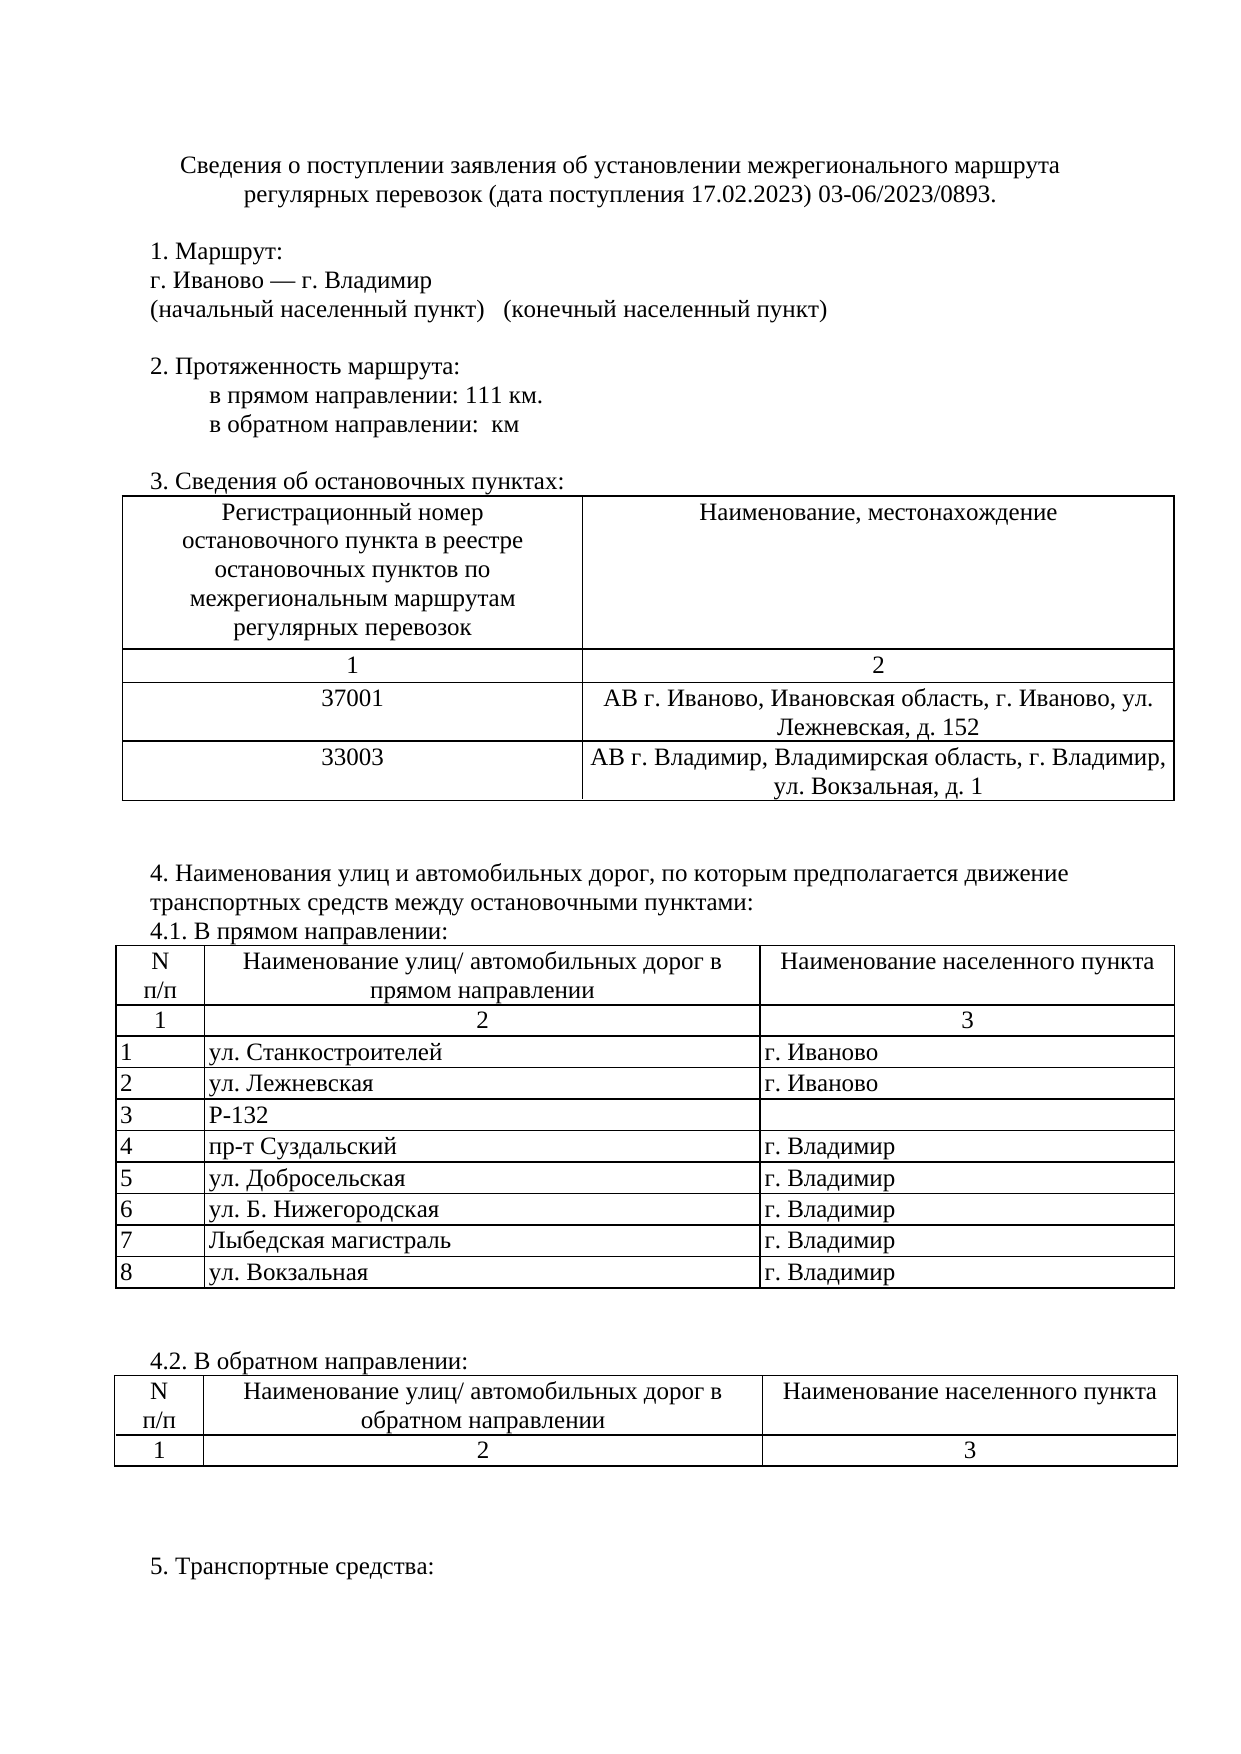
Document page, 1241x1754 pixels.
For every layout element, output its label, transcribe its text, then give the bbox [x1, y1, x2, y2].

table_cell АВ г. Владимир, Владимирская область, г. Владимир, ул. Вокзальная, д. 1 [583, 742, 1173, 799]
text 4. Наименования улиц и автомобильных дорог, по которым предполагается движение транспортных средств между остановочными пунктами: [150, 858, 1090, 916]
table_cell г. Иваново [761, 1068, 1174, 1098]
table_header Наименование населенного пункта [761, 946, 1174, 1004]
text в обратном направлении: км [150, 409, 1090, 437]
text (начальный населенный пункт) (конечный населенный пункт) [150, 294, 1090, 322]
table_cell ул. Станкостроителей [205, 1037, 759, 1067]
table_header N п/п [117, 946, 204, 1004]
table_header Наименование улиц/ автомобильных дорог в прямом направлении [205, 946, 759, 1004]
table_cell АВ г. Иваново, Ивановская область, г. Иваново, ул. Лежневская, д. 152 [583, 683, 1173, 740]
table_cell ул. Вокзальная [205, 1257, 759, 1287]
table_cell 1 [115, 1435, 203, 1465]
table_cell 6 [117, 1194, 204, 1224]
table_cell 33003 [123, 742, 582, 799]
table_cell 1 [117, 1037, 204, 1067]
text 5. Транспортные средства: [150, 1551, 1090, 1579]
table_cell 2 [117, 1068, 204, 1098]
table_header Регистрационный номер остановочного пункта в реестре остановочных пунктов по межрегиональным маршрутам регулярных перевозок [123, 497, 582, 648]
table_cell г. Владимир [761, 1257, 1174, 1287]
table_cell 2 [583, 650, 1173, 681]
table_cell [761, 1100, 1174, 1130]
table_cell 7 [117, 1226, 204, 1256]
text Сведения о поступлении заявления об установлении межрегионального маршрута регулярных перевозок (дата поступления 17.02.2023) 03-06/2023/0893. [150, 150, 1090, 207]
table_cell 37001 [123, 683, 582, 740]
text г. Иваново — г. Владимир [150, 265, 1090, 294]
table_header Наименование, местонахождение [583, 497, 1173, 648]
table_header N п/п [115, 1376, 203, 1434]
table_cell ул. Добросельская [205, 1163, 759, 1193]
table_cell г. Владимир [761, 1226, 1174, 1256]
text 2. Протяженность маршрута: [150, 351, 1090, 380]
table_cell г. Иваново [761, 1037, 1174, 1067]
table_cell г. Владимир [761, 1194, 1174, 1224]
table_cell г. Владимир [761, 1163, 1174, 1193]
table_cell Лыбедская магистраль [205, 1226, 759, 1256]
table_header Наименование улиц/ автомобильных дорог в обратном направлении [204, 1376, 762, 1434]
table_cell 1 [123, 650, 582, 681]
table_cell Р-132 [205, 1100, 759, 1130]
text 4.1. В прямом направлении: [150, 916, 1090, 945]
table_cell 2 [204, 1436, 762, 1465]
text 4.2. В обратном направлении: [150, 1346, 1090, 1375]
table_cell 3 [763, 1434, 1177, 1465]
table_cell пр-т Суздальский [205, 1131, 759, 1161]
table_cell 3 [117, 1100, 204, 1130]
table_cell ул. Б. Нижегородская [205, 1194, 759, 1224]
table_cell 8 [117, 1257, 204, 1287]
text 1. Маршрут: [150, 236, 1090, 265]
table_cell г. Владимир [761, 1131, 1174, 1161]
table_cell ул. Лежневская [205, 1068, 759, 1098]
table_cell 1 [117, 1006, 204, 1035]
table_cell 2 [205, 1006, 759, 1035]
text 3. Сведения об остановочных пунктах: [150, 466, 1090, 495]
table_cell 4 [117, 1131, 204, 1161]
text в прямом направлении: 111 км. [150, 380, 1090, 409]
table_cell 5 [117, 1163, 204, 1193]
table_cell 3 [761, 1006, 1174, 1035]
table_header Наименование населенного пункта [763, 1376, 1177, 1434]
